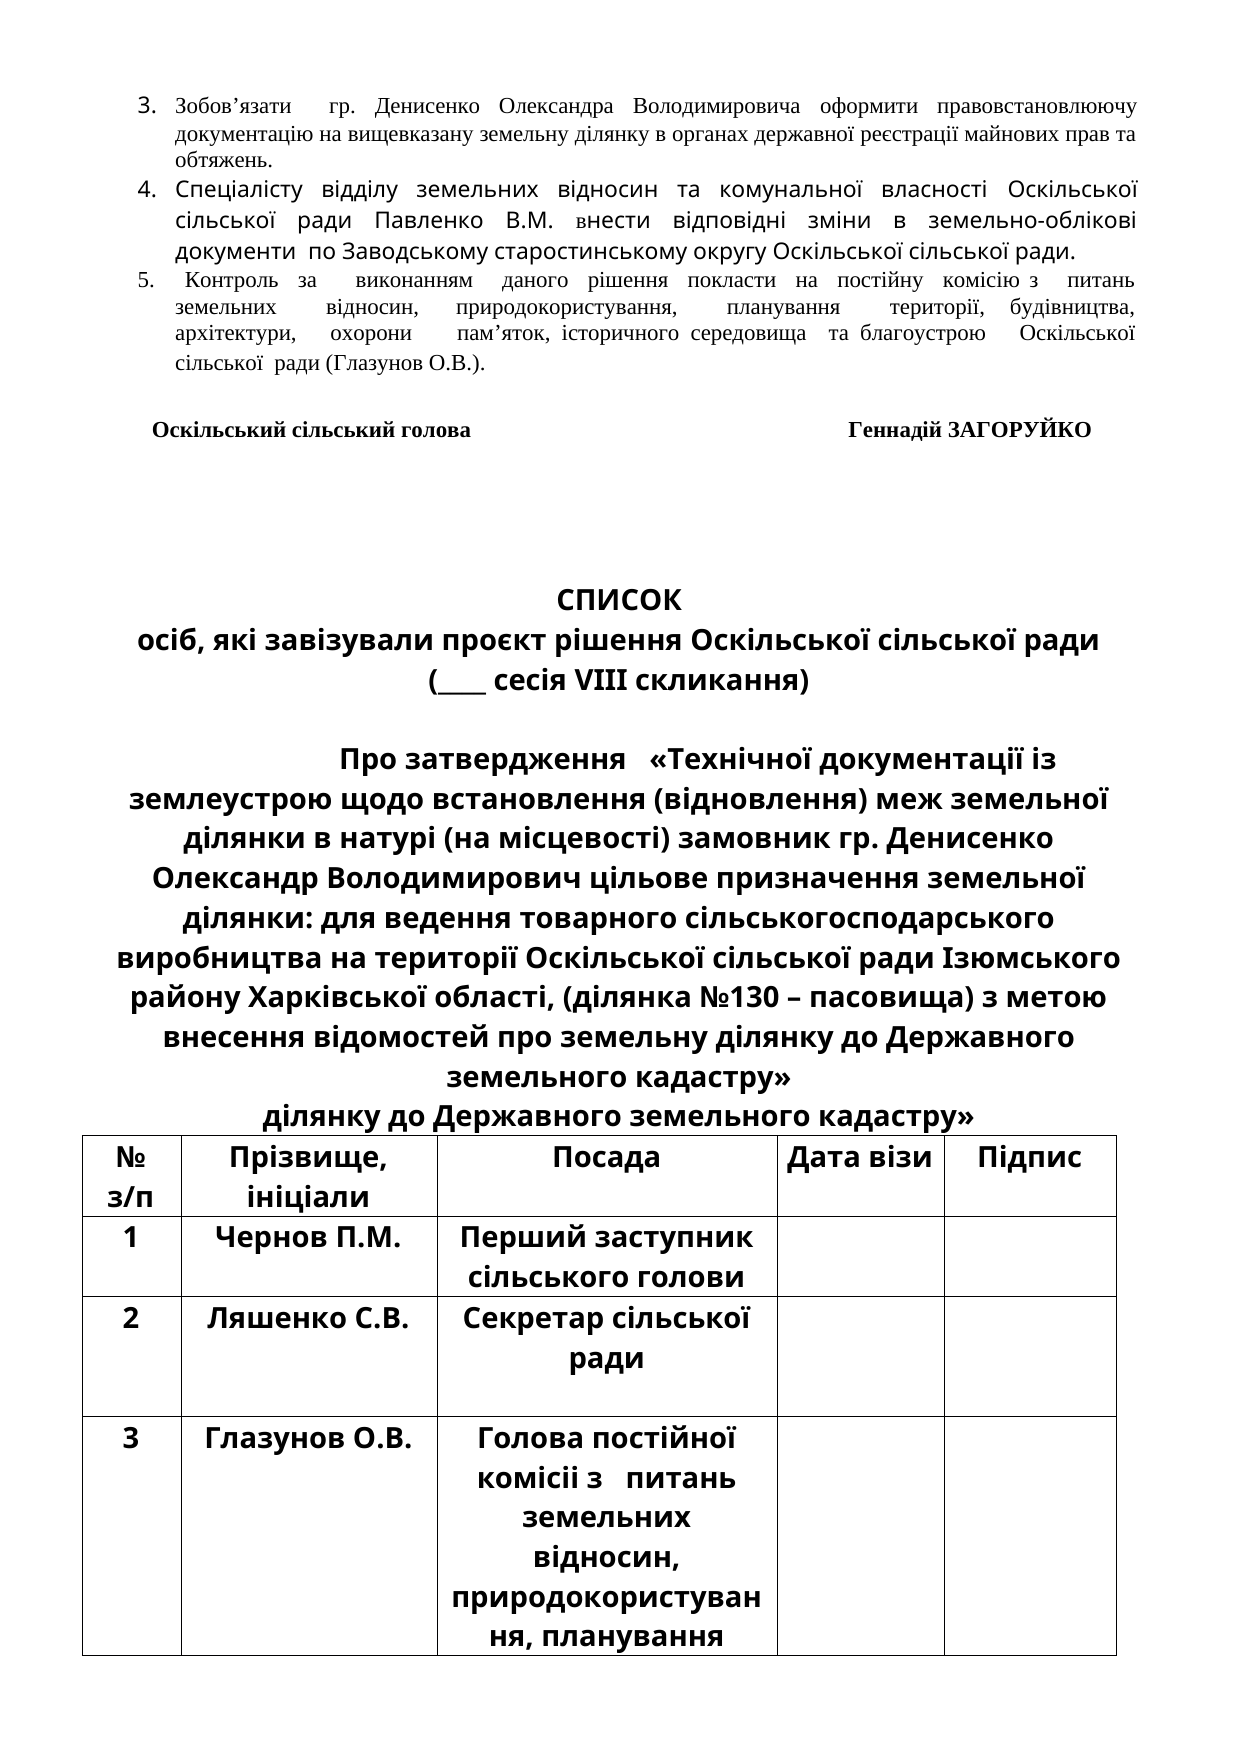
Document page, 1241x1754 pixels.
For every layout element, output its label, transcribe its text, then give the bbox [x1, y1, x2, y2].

table_cell 3 [83, 1417, 181, 1655]
table_header Посада [438, 1136, 777, 1216]
text осіб, які завізували проєкт рішення Оскільської сільської ради [100, 619, 1137, 659]
table_cell [778, 1217, 944, 1296]
table_cell Секретар сільської ради [438, 1297, 777, 1416]
table_cell [945, 1217, 1116, 1296]
text ділянку до Державного земельного кадастру» [100, 1096, 1137, 1135]
list Зобов’язати гр. Денисенко Олександра Володимировича оформити правовстановлюючу документацію на вищевказану земельну ділянку в органах державної реєстрації майнових прав та обтяжень. [137, 89, 1137, 173]
table_cell Чернов П.М. [182, 1217, 437, 1296]
table_cell Глазунов О.В. [182, 1417, 437, 1655]
list Контроль за виконанням даного рішення покласти на постійну комісію з питань земельних відносин, природокористування, планування території, будівництва, архітектури, охорони пам’яток, історичного середовища та благоустрою Оскільської сільської ради (Глазунов О.В.). [137, 266, 1137, 377]
table_header Дата візи [778, 1136, 944, 1216]
text СПИСОК [100, 580, 1137, 619]
table_cell [778, 1417, 944, 1655]
table_cell Перший заступник сільського голови [438, 1217, 777, 1296]
table_cell 1 [83, 1217, 181, 1296]
table_cell [945, 1297, 1116, 1416]
table_header Підпис [945, 1136, 1116, 1216]
table_header № з/п [83, 1136, 181, 1216]
text Оскільський сільський голова Геннадій ЗАГОРУЙКО [100, 416, 1137, 443]
table_cell Ляшенко С.В. [182, 1297, 437, 1416]
table_cell [778, 1297, 944, 1416]
table_cell [945, 1417, 1116, 1655]
text Про затвердження «Технічної документації із землеустрою щодо встановлення (відновлення) меж земельної ділянки в натурі (на місцевості) замовник гр. Денисенко Олександр Володимирович цільове призначення земельної ділянки: для ведення товарного сільськогосподарського виробництва на території Оскільської сільської ради Ізюмського району Харківської області, (ділянка №130 – пасовища) з метою внесення відомостей про земельну ділянку до Державного земельного кадастру» [100, 738, 1137, 1096]
table_cell 2 [83, 1297, 181, 1416]
list Спеціалісту відділу земельних відносин та комунальної власності Оскільської сільської ради Павленко В.М. внести відповідні зміни в земельно-облікові документи по Заводському старостинському округу Оскільської сільської ради. [137, 173, 1137, 266]
text (____ сесія VIІІ скликання) [100, 659, 1137, 699]
table_header Прізвище, ініціали [182, 1136, 437, 1216]
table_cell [438, 1417, 777, 1655]
